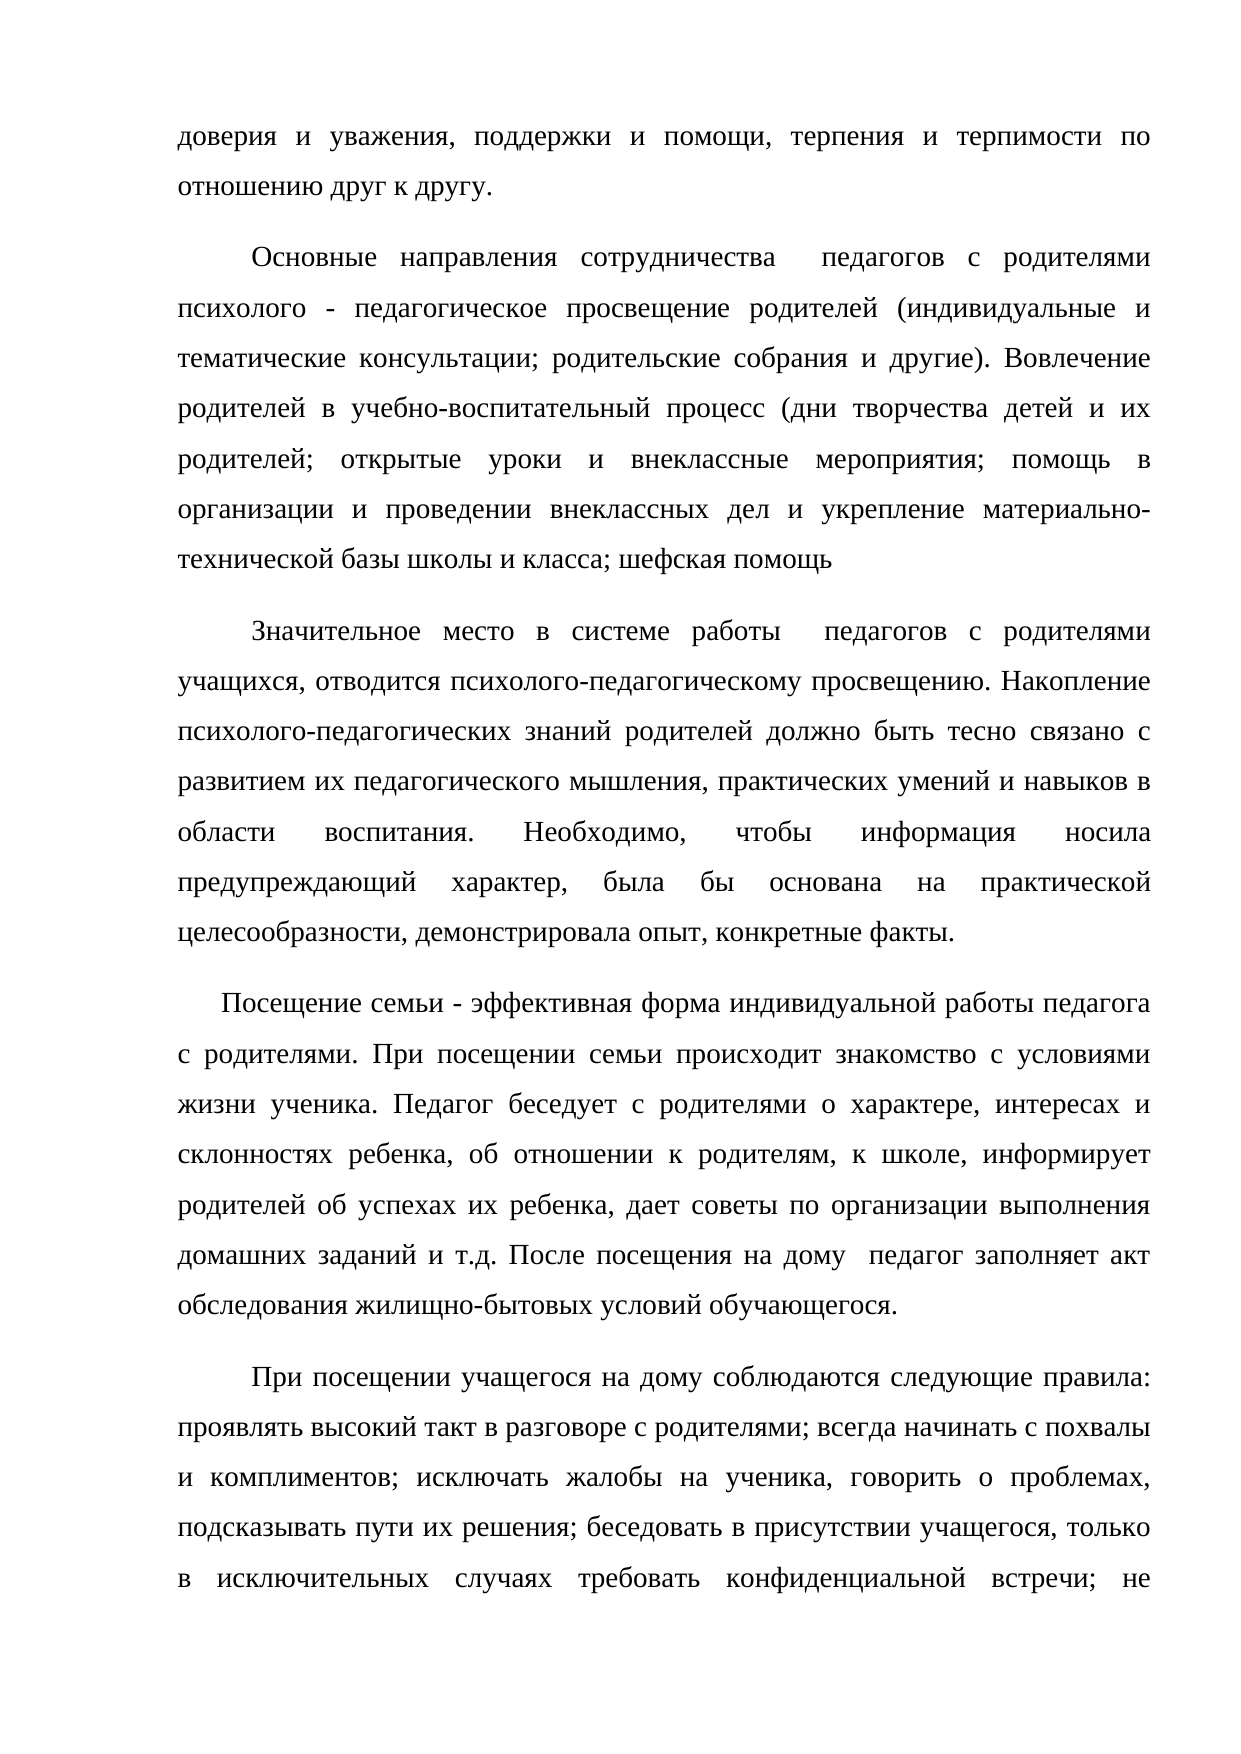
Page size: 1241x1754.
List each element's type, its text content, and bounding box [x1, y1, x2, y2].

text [177, 1359, 1152, 1593]
text Основные направления сотрудничества педагогов с родителями психолого - педагогическое просвещение родителей (индивидуальные и тематические консультации; родительские собрания и другие). Вовлечение родителей в учебно-воспитательный процесс (дни творчества детей и их родителей; открытые уроки и внеклассные мероприятия; помощь в организации и проведении внеклассных дел и укрепление материально-технической базы школы и класса; шефская помощь [177, 239, 1152, 575]
text Значительное место в системе работы педагогов с родителями учащихся, отводится психолого-педагогическому просвещению. Накопление психолого-педагогических знаний родителей должно быть тесно связано с развитием их педагогического мышления, практических умений и навыков в области воспитания. Необходимо, чтобы информация носила предупреждающий характер, была бы основана на практической целесообразности, демонстрировала опыт, конкретные факты. [177, 613, 1152, 948]
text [177, 118, 1152, 202]
text Посещение семьи - эффективная форма индивидуальной работы педагога с родителями. При посещении семьи происходит знакомство с условиями жизни ученика. Педагог беседует с родителями о характере, интересах и склонностях ребенка, об отношении к родителям, к школе, информирует родителей об успехах их ребенка, дает советы по организации выполнения домашних заданий и т.д. После посещения на дому педагог заполняет акт обследования жилищно-бытовых условий обучающегося. [177, 986, 1152, 1321]
